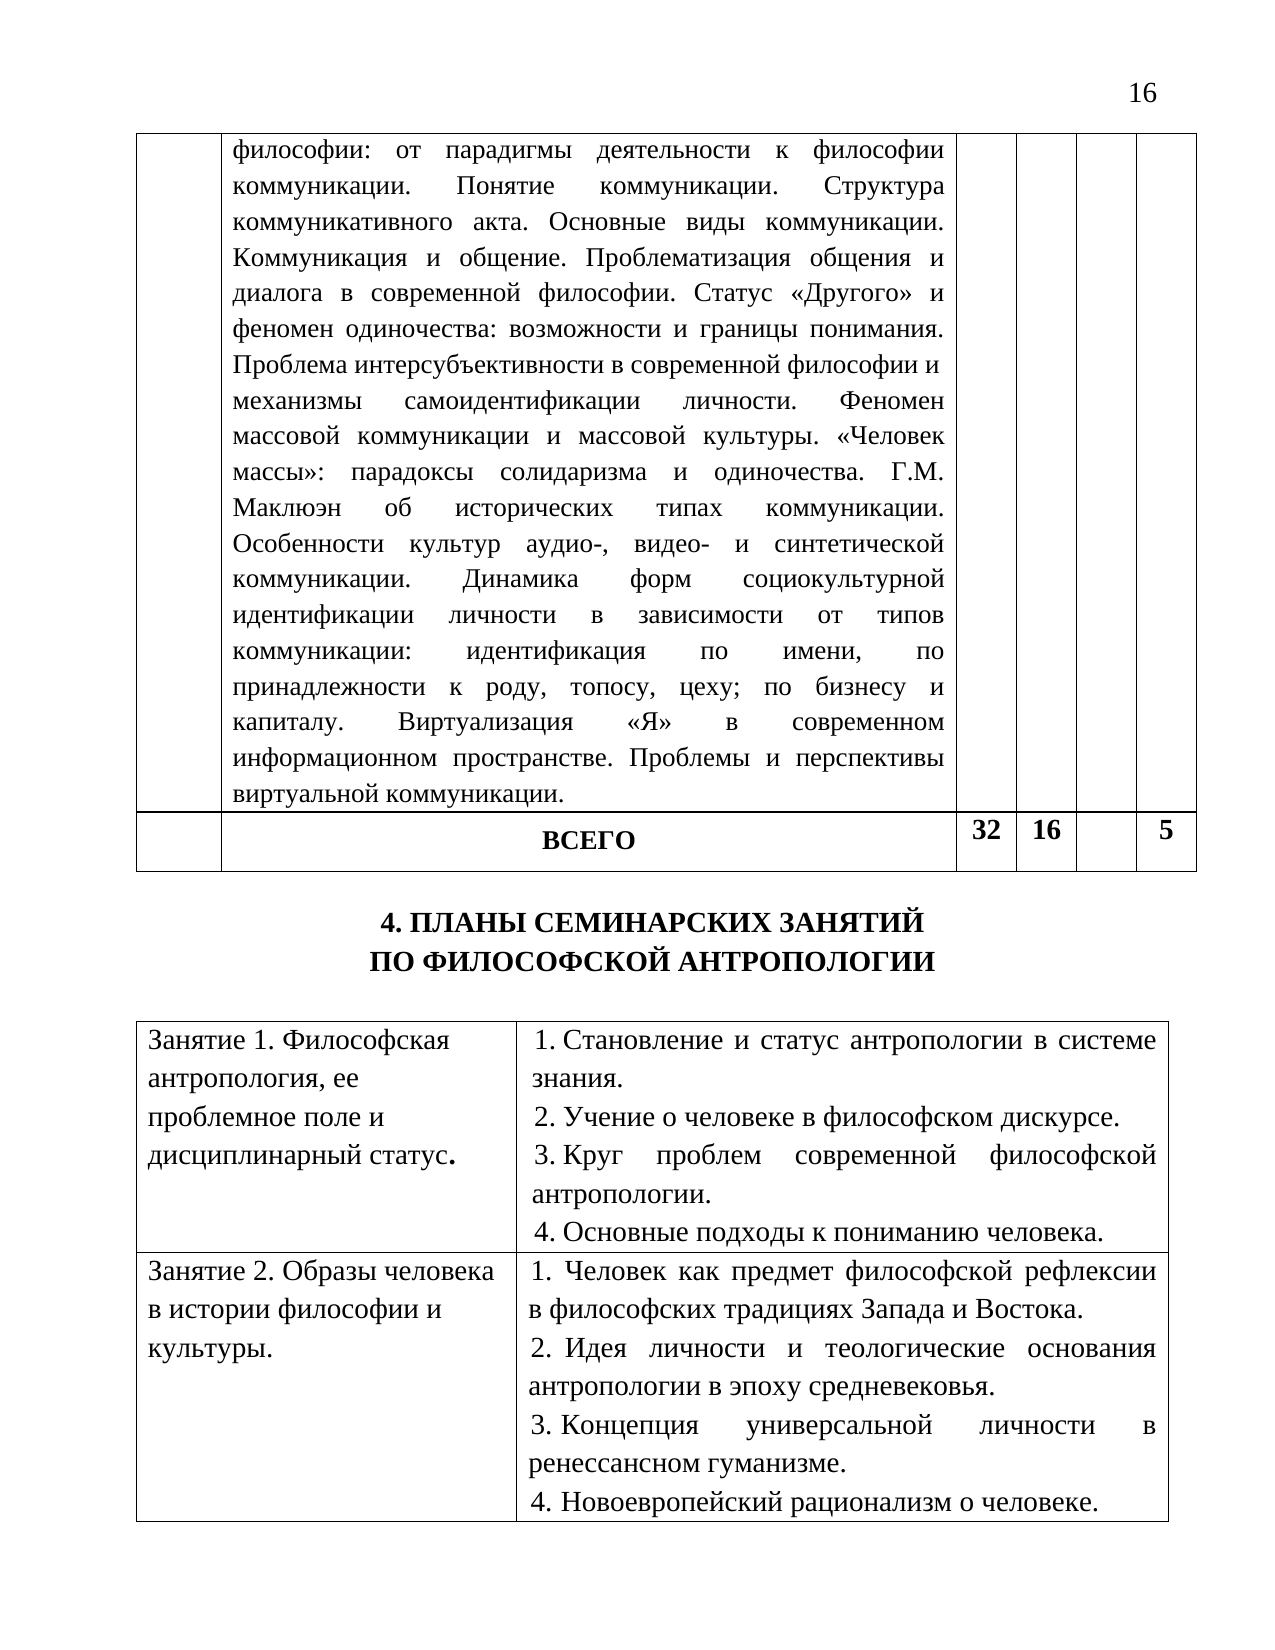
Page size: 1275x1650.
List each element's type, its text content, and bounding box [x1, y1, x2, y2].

table_cell ВСЕГО [222, 813, 956, 871]
table_cell [1077, 134, 1136, 811]
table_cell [137, 1253, 516, 1521]
table_cell [1017, 134, 1076, 811]
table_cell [222, 134, 956, 811]
text 4. ПЛАНЫ СЕМИНАРСКИХ ЗАНЯТИЙ [148, 905, 1157, 939]
table_cell [1077, 813, 1136, 871]
table_cell 16 [1017, 813, 1076, 871]
table_header Занятие 1. Философская антропология, ее проблемное поле и дисциплинарный статус. [137, 1022, 516, 1252]
table_header Становление и статус антропологии в системе знания. Учение о человеке в философском дискурсе. Круг проблем современной философской антропологии. Основные подходы к пониманию человека. [517, 1022, 1168, 1252]
table_cell 32 [957, 813, 1016, 871]
text ПО ФИЛОСОФСКОЙ АНТРОПОЛОГИИ [148, 944, 1157, 977]
table_cell [137, 813, 221, 871]
table_cell 7 [137, 134, 221, 811]
table_cell 4 [957, 134, 1016, 811]
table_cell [517, 1253, 1168, 1521]
table_cell 5 [1137, 813, 1196, 871]
table_cell 2 [1137, 134, 1196, 811]
